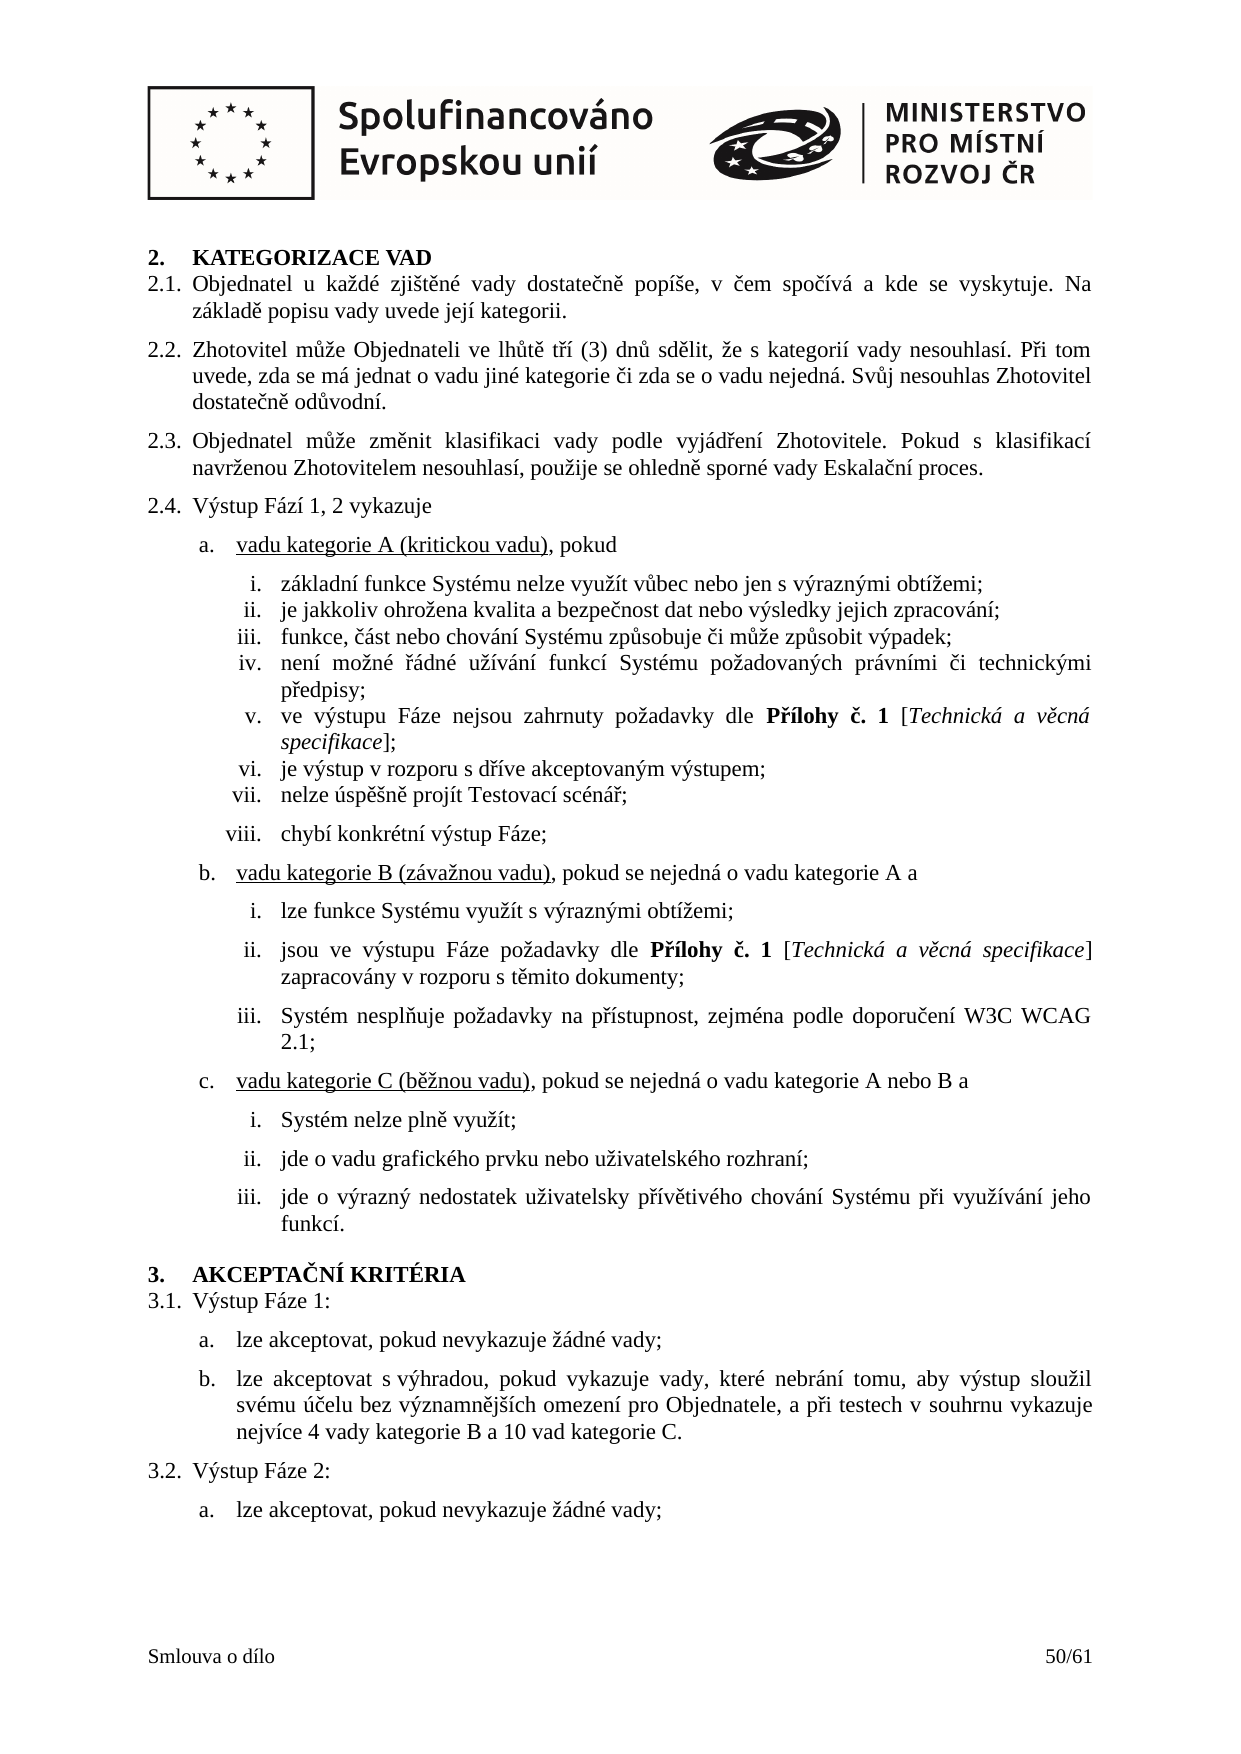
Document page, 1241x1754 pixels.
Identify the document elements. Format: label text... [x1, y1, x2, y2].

list ve výstupu Fáze nejsou zahrnuty požadavky dle Přílohy č. 1 [Technická a věcná specifikace]; [262, 702, 1093, 755]
list jsou ve výstupu Fáze požadavky dle Přílohy č. 1 [Technická a věcná specifikace] zapracovány v rozporu s těmito dokumenty; [262, 936, 1093, 989]
list Zhotovitel může Objednateli ve lhůtě tří (3) dnů sdělit, že s kategorií vady nesouhlasí. Při tom uvede, zda se má jednat o vadu jiné kategorie či zda se o vadu nejedná. Svůj nesouhlas Zhotovitel dostatečně odůvodní. [147, 336, 1093, 415]
list Objednatel u každé zjištěné vady dostatečně popíše, v čem spočívá a kde se vyskytuje. Na základě popisu vady uvede její kategorii. [147, 271, 1093, 323]
list základní funkce Systému nelze využít vůbec nebo jen s výraznými obtížemi; [262, 570, 1093, 597]
list lze akceptovat, pokud nevykazuje žádné vady; [199, 1496, 1093, 1522]
list Výstup Fáze 2: [148, 1457, 1093, 1483]
list Výstup Fází 1, 2 vykazuje [147, 492, 1093, 519]
list funkce, část nebo chování Systému způsobuje či může způsobit výpadek; [262, 623, 1093, 649]
list vadu kategorie A (kritickou vadu), pokud [199, 531, 1093, 558]
list Akceptační kritéria [148, 1261, 1093, 1287]
list vadu kategorie C (běžnou vadu), pokud se nejedná o vadu kategorie A nebo B a [199, 1067, 1093, 1093]
list lze akceptovat s výhradou, pokud vykazuje vady, které nebrání tomu, aby výstup sloužil svému účelu bez významnějších omezení pro Objednatele, a při testech v souhrnu vykazuje nejvíce 4 vady kategorie B a 10 vad kategorie C. [199, 1365, 1093, 1444]
list nelze úspěšně projít Testovací scénář; [262, 781, 1093, 807]
list není možné řádné užívání funkcí Systému požadovaných právními či technickými předpisy; [262, 649, 1093, 702]
list lze akceptovat, pokud nevykazuje žádné vady; [199, 1326, 1093, 1353]
list jde o vadu grafického prvku nebo uživatelského rozhraní; [262, 1144, 1093, 1171]
list Objednatel může změnit klasifikaci vady podle vyjádření Zhotovitele. Pokud s klasifikací navrženou Zhotovitelem nesouhlasí, použije se ohledně sporné vady Eskalační proces. [147, 427, 1093, 480]
list lze funkce Systému využít s výraznými obtížemi; [262, 898, 1093, 924]
list vadu kategorie B (závažnou vadu), pokud se nejedná o vadu kategorie A a [199, 859, 1093, 885]
list Výstup Fáze 1: [148, 1287, 1093, 1314]
list jde o výrazný nedostatek uživatelsky přívětivého chování Systému při využívání jeho funkcí. [262, 1183, 1093, 1236]
list je jakkoliv ohrožena kvalita a bezpečnost dat nebo výsledky jejich zpracování; [262, 597, 1093, 623]
list Kategorizace vad [148, 244, 1093, 271]
list Systém nelze plně využít; [262, 1106, 1093, 1132]
list chybí konkrétní výstup Fáze; [262, 820, 1093, 846]
picture [147, 86, 1093, 200]
list Systém nesplňuje požadavky na přístupnost, zejména podle doporučení W3C WCAG 2.1; [262, 1002, 1093, 1054]
list je výstup v rozporu s dříve akceptovaným výstupem; [262, 755, 1093, 781]
